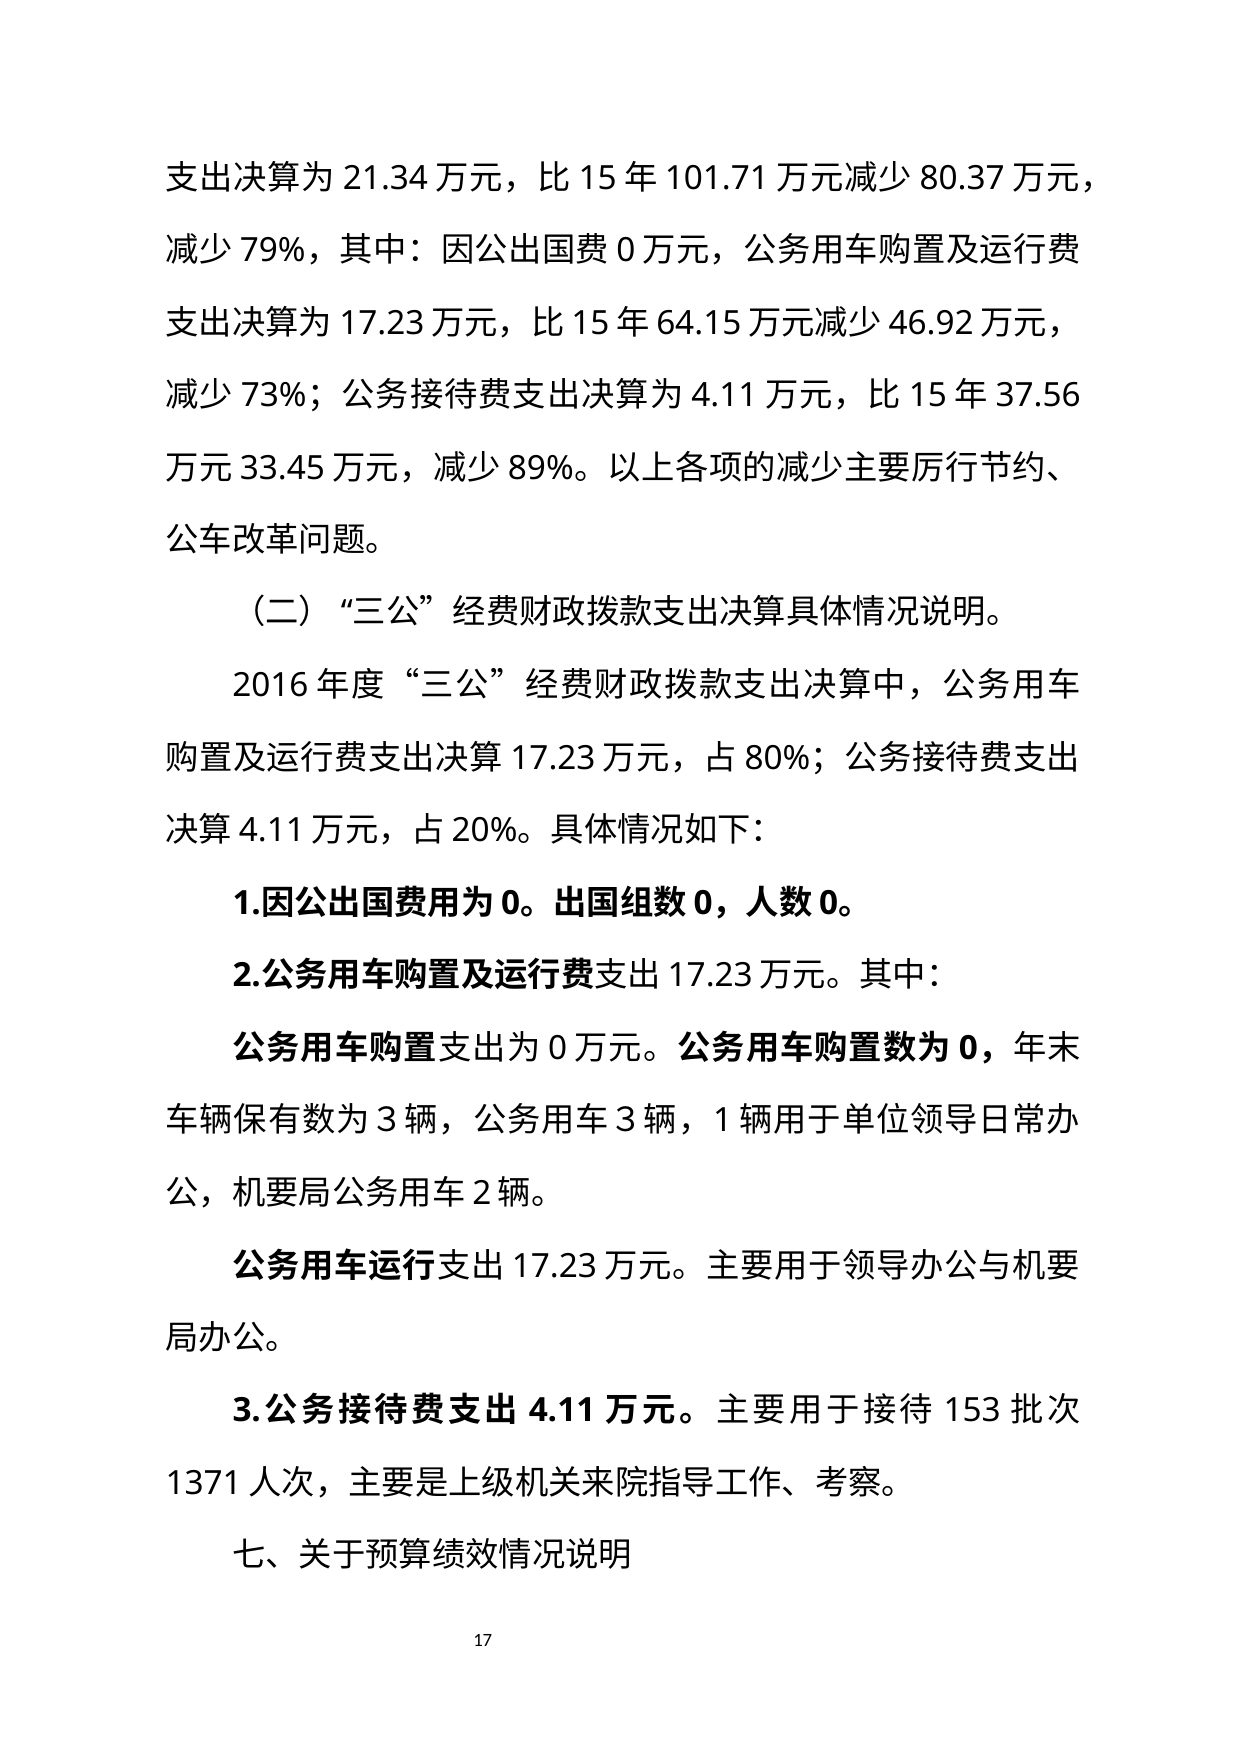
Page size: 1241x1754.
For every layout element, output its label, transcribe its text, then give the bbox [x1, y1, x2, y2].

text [165, 151, 1081, 561]
text 1.因公出国费用为0。出国组数0，人数0。 [165, 876, 1081, 924]
text 公务用车购置支出为0万元。公务用车购置数为0，年末车辆保有数为３辆，公务用车３辆，1辆用于单位领导日常办公，机要局公务用车2辆。 [165, 1021, 1081, 1214]
list 关于预算绩效情况说明 [165, 1528, 1081, 1576]
list “三公”经费财政拨款支出决算具体情况说明。 [165, 585, 1081, 634]
text 2016年度“三公”经费财政拨款支出决算中，公务用车购置及运行费支出决算17.23万元，占80%；公务接待费支出决算4.11万元，占20%。具体情况如下： [165, 658, 1081, 851]
text 2.公务用车购置及运行费支出17.23万元。其中： [165, 948, 1081, 997]
text 公务用车运行支出17.23万元。主要用于领导办公与机要局办公。 [165, 1238, 1081, 1359]
text 3.公务接待费支出4.11万元。主要用于接待153批次1371人次，主要是上级机关来院指导工作、考察。 [165, 1383, 1081, 1504]
